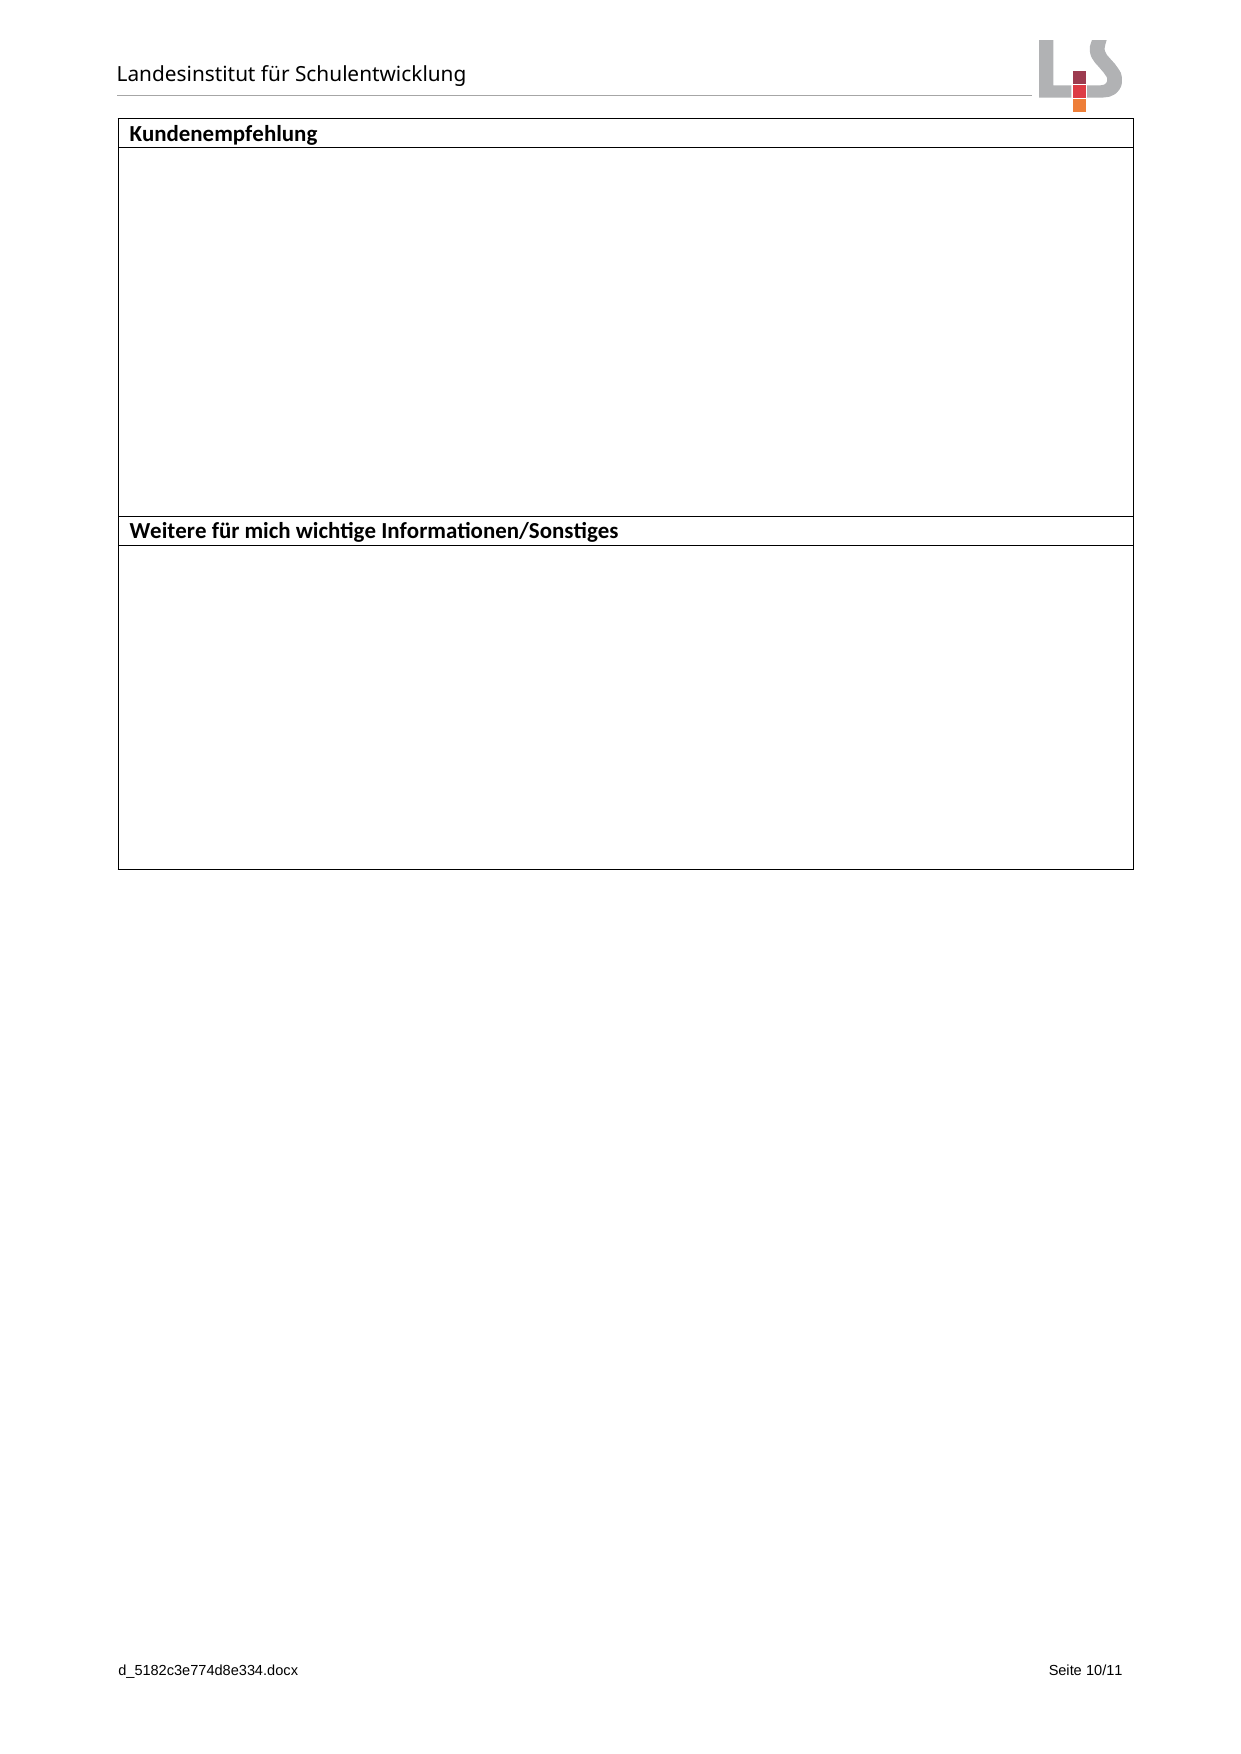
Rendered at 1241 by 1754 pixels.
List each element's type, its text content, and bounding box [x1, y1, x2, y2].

table_cell [119, 546, 1133, 869]
table_cell [119, 148, 1133, 516]
table_cell Weitere für mich wichtige Informationen/Sonstiges [119, 517, 1133, 545]
table_header Kundenempfehlung [119, 119, 1133, 147]
